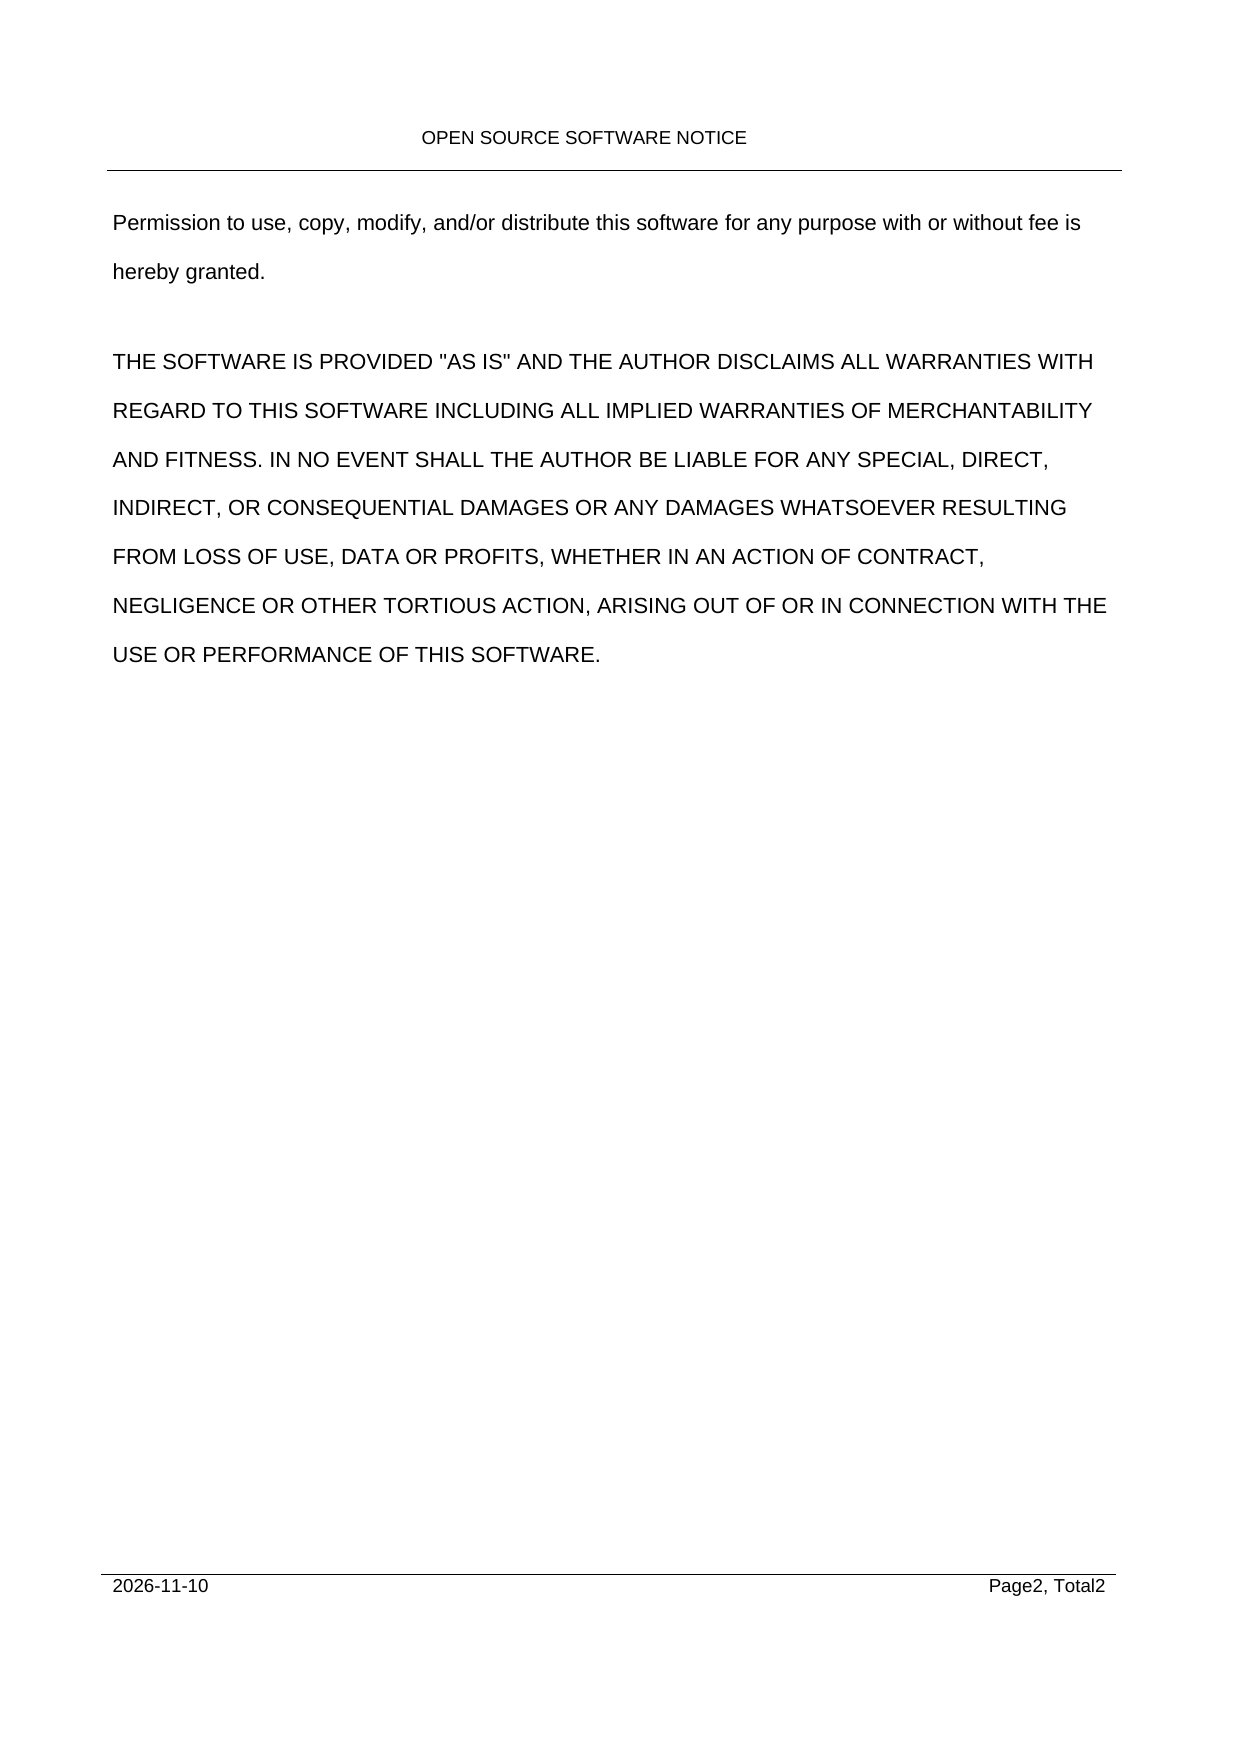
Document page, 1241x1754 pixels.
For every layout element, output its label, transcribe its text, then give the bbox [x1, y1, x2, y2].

text THE SOFTWARE IS PROVIDED "AS IS" AND THE AUTHOR DISCLAIMS ALL WARRANTIES WITH REGARD TO THIS SOFTWARE INCLUDING ALL IMPLIED WARRANTIES OF MERCHANTABILITY AND FITNESS. IN NO EVENT SHALL THE AUTHOR BE LIABLE FOR ANY SPECIAL, DIRECT, INDIRECT, OR CONSEQUENTIAL DAMAGES OR ANY DAMAGES WHATSOEVER RESULTING FROM LOSS OF USE, DATA OR PROFITS, WHETHER IN AN ACTION OF CONTRACT, NEGLIGENCE OR OTHER TORTIOUS ACTION, ARISING OUT OF OR IN CONNECTION WITH THE USE OR PERFORMANCE OF THIS SOFTWARE. [112, 345, 1128, 670]
text Permission to use, copy, modify, and/or distribute this software for any purpose with or without fee is hereby granted. [112, 206, 1128, 288]
